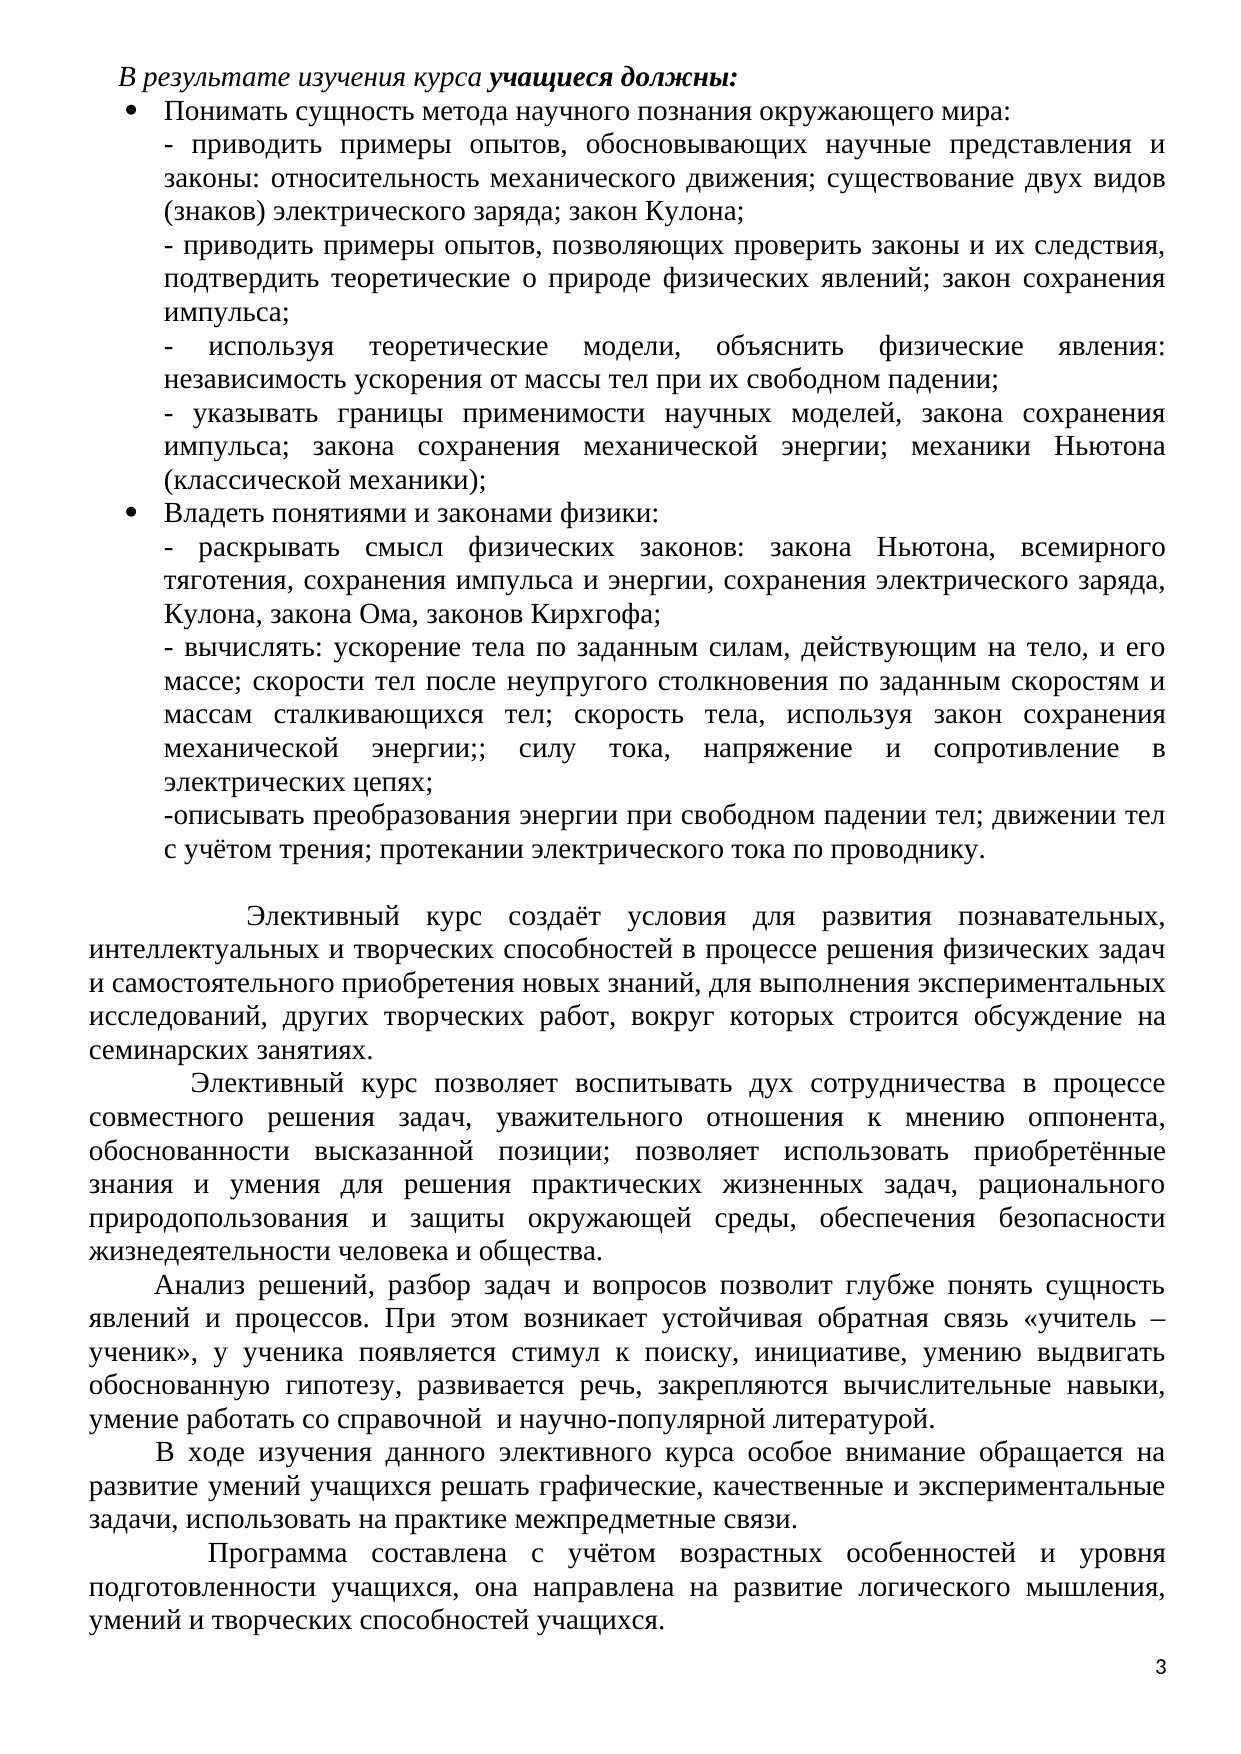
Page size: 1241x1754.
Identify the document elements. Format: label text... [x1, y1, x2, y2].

text -описывать преобразования энергии при свободном падении тел; движении тел с учётом трения; протекании электрического тока по проводнику. [164, 797, 1167, 864]
text - используя теоретические модели, объяснить физические явления: независимость ускорения от массы тел при их свободном падении; [164, 328, 1167, 395]
text - раскрывать смысл физических законов: закона Ньютона, всемирного тяготения, сохранения импульса и энергии, сохранения электрического заряда, Кулона, закона Ома, законов Кирхгофа; [164, 529, 1167, 629]
list Понимать сущность метода научного познания окружающего мира: [126, 93, 1167, 126]
text В результате изучения курса учащиеся должны: [89, 59, 1167, 93]
text Анализ решений, разбор задач и вопросов позволит глубже понять сущность явлений и процессов. При этом возникает устойчивая обратная связь «учитель – ученик», у ученика появляется стимул к поиску, инициативе, умению выдвигать обоснованную гипотезу, развивается речь, закрепляются вычислительные навыки, умение работать со справочной и научно-популярной литературой. [89, 1267, 1167, 1434]
text Программа составлена с учётом возрастных особенностей и уровня подготовленности учащихся, она направлена на развитие логического мышления, умений и творческих способностей учащихся. [89, 1535, 1167, 1636]
text В ходе изучения данного элективного курса особое внимание обращается на развитие умений учащихся решать графические, качественные и экспериментальные задачи, использовать на практике межпредметные связи. [89, 1434, 1167, 1535]
text - приводить примеры опытов, позволяющих проверить законы и их следствия, подтвердить теоретические о природе физических явлений; закон сохранения импульса; [164, 227, 1167, 328]
text Элективный курс создаёт условия для развития познавательных, интеллектуальных и творческих способностей в процессе решения физических задач и самостоятельного приобретения новых знаний, для выполнения экспериментальных исследований, других творческих работ, вокруг которых строится обсуждение на семинарских занятиях. [89, 898, 1167, 1066]
text - приводить примеры опытов, обосновывающих научные представления и законы: относительность механического движения; существование двух видов (знаков) электрического заряда; закон Кулона; [164, 126, 1167, 227]
list Владеть понятиями и законами физики: [126, 495, 1167, 529]
text - указывать границы применимости научных моделей, закона сохранения импульса; закона сохранения механической энергии; механики Ньютона (классической механики); [164, 395, 1167, 495]
text Элективный курс позволяет воспитывать дух сотрудничества в процессе совместного решения задач, уважительного отношения к мнению оппонента, обоснованности высказанной позиции; позволяет использовать приобретённые знания и умения для решения практических жизненных задач, рационального природопользования и защиты окружающей среды, обеспечения безопасности жизнедеятельности человека и общества. [89, 1066, 1167, 1267]
text - вычислять: ускорение тела по заданным силам, действующим на тело, и его массе; скорости тел после неупругого столкновения по заданным скоростям и массам сталкивающихся тел; скорость тела, используя закон сохранения механической энергии;; силу тока, напряжение и сопротивление в электрических цепях; [164, 629, 1167, 797]
